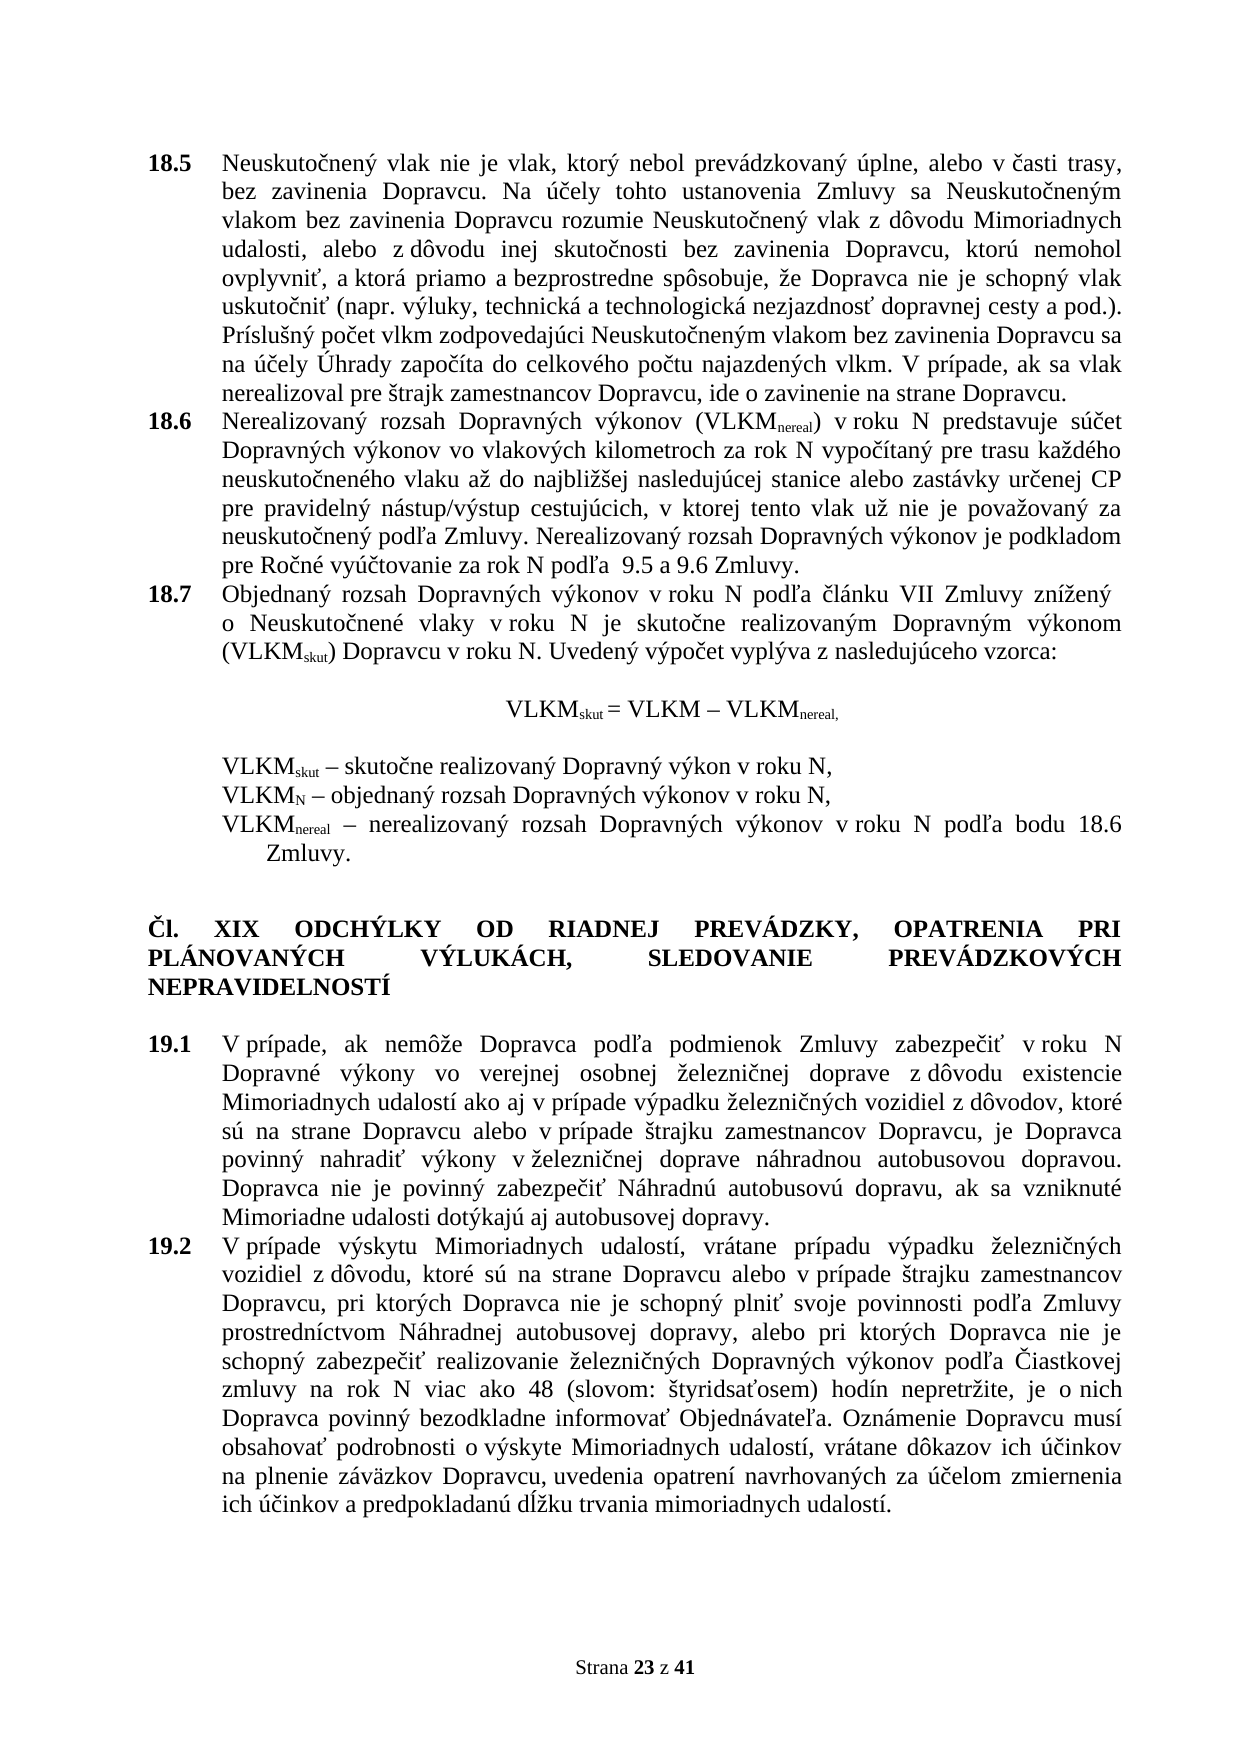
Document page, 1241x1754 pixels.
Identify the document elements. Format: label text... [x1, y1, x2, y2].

list V prípade výskytu Mimoriadnych udalostí, vrátane prípadu výpadku železničných vozidiel z dôvodu, ktoré sú na strane Dopravcu alebo v prípade štrajku zamestnancov Dopravcu, pri ktorých Dopravca nie je schopný plniť svoje povinnosti podľa Zmluvy prostredníctvom Náhradnej autobusovej dopravy, alebo pri ktorých Dopravca nie je schopný zabezpečiť realizovanie železničných Dopravných výkonov podľa Čiastkovej zmluvy na rok N viac ako 48 (slovom: štyridsaťosem) hodín nepretržite, je o nich Dopravca povinný bezodkladne informovať Objednávateľa. Oznámenie Dopravcu musí obsahovať podrobnosti o výskyte Mimoriadnych udalostí, vrátane dôkazov ich účinkov na plnenie záväzkov Dopravcu, uvedenia opatrení navrhovaných za účelom zmiernenia ich účinkov a predpokladanú dĺžku trvania mimoriadnych udalostí. [148, 1231, 1122, 1518]
text VLKMskut – skutočne realizovaný Dopravný výkon v roku N, [222, 751, 1122, 780]
subtitle Čl. XIX ODCHÝLKY OD RIADNEJ PREVÁDZKY, OPATRENIA PRI PLÁNOVANÝCH VÝLUKÁCH, SLEDOVANIE PREVÁDZKOVÝCH NEPRAVIDELNOSTÍ [148, 914, 1122, 1001]
text VLKMskut = VLKM – VLKMnereal, [222, 694, 1122, 723]
list V prípade, ak nemôže Dopravca podľa podmienok Zmluvy zabezpečiť v roku N Dopravné výkony vo verejnej osobnej železničnej doprave z dôvodu existencie Mimoriadnych udalostí ako aj v prípade výpadku železničných vozidiel z dôvodov, ktoré sú na strane Dopravcu alebo v prípade štrajku zamestnancov Dopravcu, je Dopravca povinný nahradiť výkony v železničnej doprave náhradnou autobusovou dopravou. Dopravca nie je povinný zabezpečiť Náhradnú autobusovú dopravu, ak sa vzniknuté Mimoriadne udalosti dotýkajú aj autobusovej dopravy. [148, 1029, 1122, 1231]
list Objednaný rozsah Dopravných výkonov v roku N podľa článku VII Zmluvy znížený o Neuskutočnené vlaky v roku N je skutočne realizovaným Dopravným výkonom (VLKMskut) Dopravcu v roku N. Uvedený výpočet vyplýva z nasledujúceho vzorca: [148, 579, 1122, 665]
list Neuskutočnený vlak nie je vlak, ktorý nebol prevádzkovaný úplne, alebo v časti trasy, bez zavinenia Dopravcu. Na účely tohto ustanovenia Zmluvy sa Neuskutočneným vlakom bez zavinenia Dopravcu rozumie Neuskutočnený vlak z dôvodu Mimoriadnych udalosti, alebo z dôvodu inej skutočnosti bez zavinenia Dopravcu, ktorú nemohol ovplyvniť, a ktorá priamo a bezprostredne spôsobuje, že Dopravca nie je schopný vlak uskutočniť (napr. výluky, technická a technologická nezjazdnosť dopravnej cesty a pod.). Príslušný počet vlkm zodpovedajúci Neuskutočneným vlakom bez zavinenia Dopravcu sa na účely Úhrady započíta do celkového počtu najazdených vlkm. V prípade, ak sa vlak nerealizoval pre štrajk zamestnancov Dopravcu, ide o zavinenie na strane Dopravcu. [148, 148, 1122, 406]
text VLKMnereal – nerealizovaný rozsah Dopravných výkonov v roku N podľa bodu 18.6 Zmluvy. [222, 809, 1122, 866]
list Nerealizovaný rozsah Dopravných výkonov (VLKMnereal) v roku N predstavuje súčet Dopravných výkonov vo vlakových kilometroch za rok N vypočítaný pre trasu každého neuskutočneného vlaku až do najbližšej nasledujúcej stanice alebo zastávky určenej CP pre pravidelný nástup/výstup cestujúcich, v ktorej tento vlak už nie je považovaný za neuskutočnený podľa Zmluvy. Nerealizovaný rozsah Dopravných výkonov je podkladom pre Ročné vyúčtovanie za rok N podľa 9.5 a 9.6 Zmluvy. [148, 406, 1122, 579]
text VLKMN – objednaný rozsah Dopravných výkonov v roku N, [222, 780, 1122, 809]
